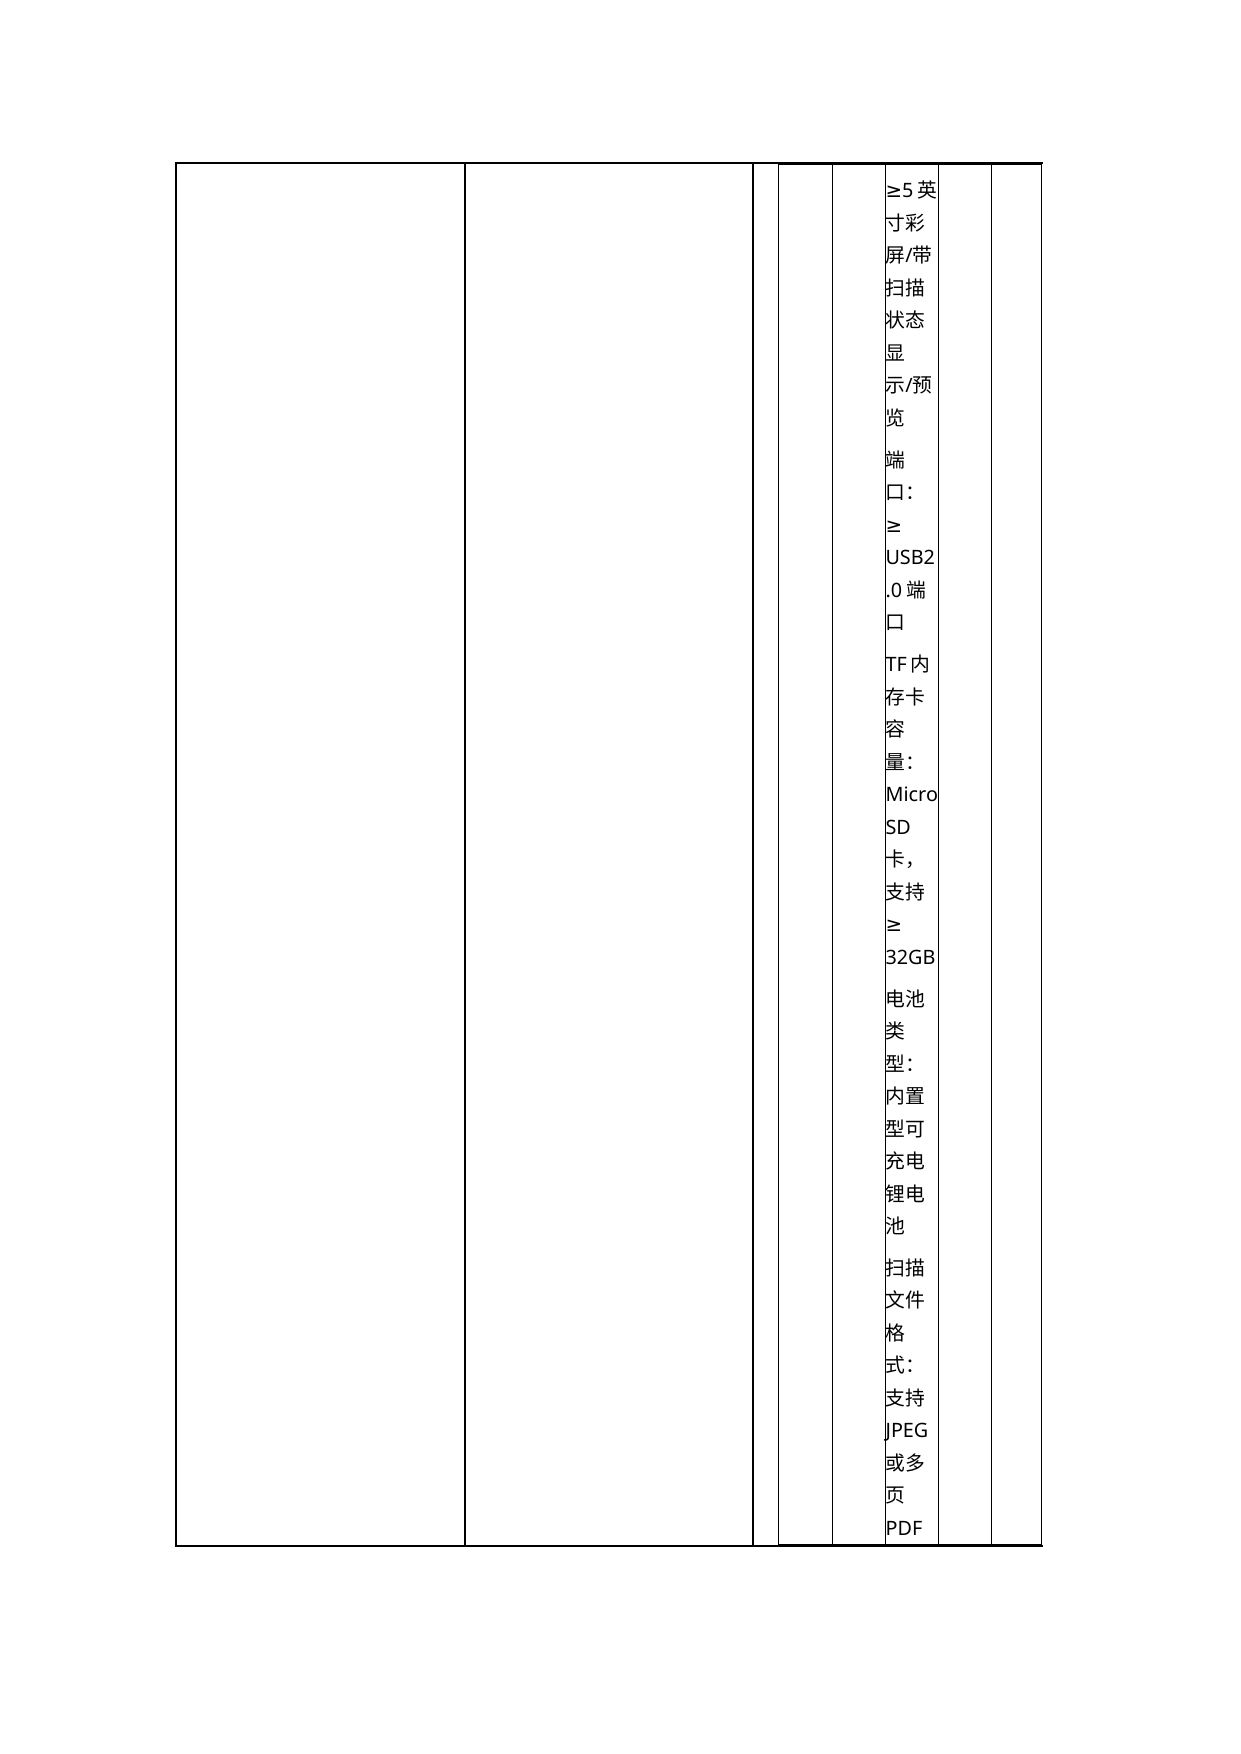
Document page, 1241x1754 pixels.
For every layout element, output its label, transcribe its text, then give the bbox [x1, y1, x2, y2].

table_cell 1 [466, 164, 752, 1545]
table_cell [177, 164, 464, 1545]
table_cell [833, 165, 885, 1544]
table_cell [992, 165, 1041, 1544]
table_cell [939, 165, 991, 1544]
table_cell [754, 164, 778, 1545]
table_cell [779, 165, 832, 1544]
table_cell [886, 165, 938, 1544]
